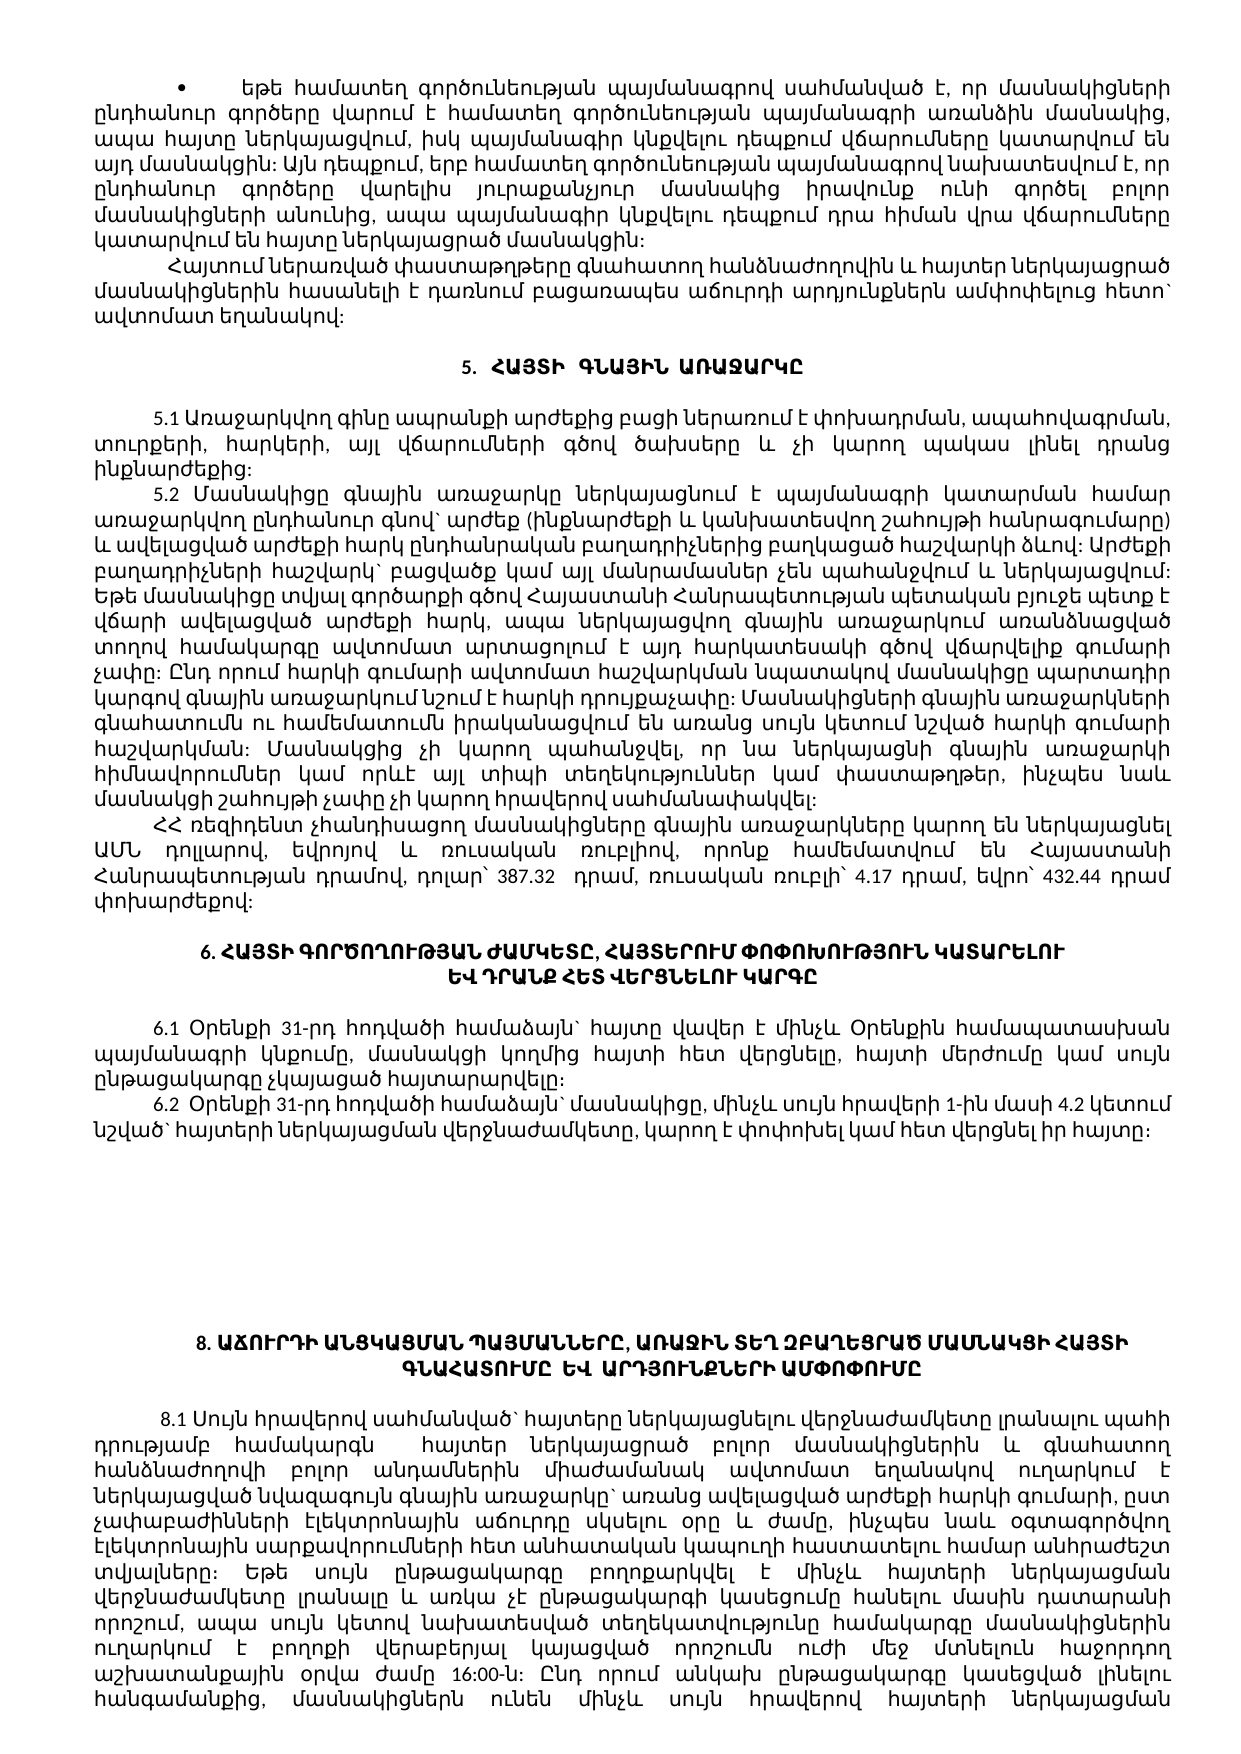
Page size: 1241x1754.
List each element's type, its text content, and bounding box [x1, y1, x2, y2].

text Հայտում ներառված փաստաթղթերը գնահատող հանձնաժողովին և հայտեր ներկայացրած մասնակիցներին հասանելի է դառնում բացառապես աճուրդի արդյունքներն ամփոփելուց հետո` ավտոմատ եղանակով: [94, 253, 1171, 329]
text ԳՆԱՀԱՏՈՒՄԸ ԵՎ ԱՐԴՅՈՒՆՔՆԵՐԻ ԱՄՓՈՓՈՒՄԸ [94, 1356, 1171, 1381]
text 5.1 Առաջարկվող գինը ապրանքի արժեքից բացի ներառում է փոխադրման, ապահովագրման, տուրքերի, հարկերի, այլ վճարումների գծով ծախսերը և չի կարող պակաս լինել դրանց ինքնարժեքից: [94, 405, 1171, 482]
text 6.1 Օրենքի 31-րդ հոդվածի համաձայն` հայտը վավեր է մինչև Օրենքին համապատասխան պայմանագրի կնքումը, մասնակցի կողմից հայտի հետ վերցնելը, հայտի մերժումը կամ սույն ընթացակարգը չկայացած հայտարարվելը։ [94, 1015, 1171, 1092]
text 6. ՀԱՅՏԻ ԳՈՐԾՈՂՈՒԹՅԱՆ ԺԱՄԿԵՏԸ, ՀԱՅՏԵՐՈՒՄ ՓՈՓՈԽՈՒԹՅՈՒՆ ԿԱՏԱՐԵԼՈՒ [94, 939, 1171, 964]
text 5. ՀԱՅՏԻ ԳՆԱՅԻՆ ԱՌԱՋԱՐԿԸ [94, 354, 1171, 380]
text 8. ԱՃՈՒՐԴԻ ԱՆՑԿԱՑՄԱՆ ՊԱՅՄԱՆՆԵՐԸ, ԱՌԱՋԻՆ ՏԵՂ ԶԲԱՂԵՑՐԱԾ ՄԱՍՆԱԿՑԻ ՀԱՅՏԻ [94, 1330, 1171, 1356]
text 6.2 Օրենքի 31-րդ հոդվածի համաձայն` մասնակիցը, մինչև սույն հրավերի 1-ին մասի 4.2 կետում նշված` հայտերի ներկայացման վերջնաժամկետը, կարող է փոփոխել կամ հետ վերցնել իր հայտը։ [94, 1092, 1171, 1142]
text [94, 1407, 1171, 1712]
list եթե համատեղ գործունեության պայմանագրով սահմանված է, որ մասնակիցների ընդհանուր գործերը վարում է համատեղ գործունեության պայմանագրի առանձին մասնակից, ապա հայտը ներկայացվում, իսկ պայմանագիր կնքվելու դեպքում վճարումները կատարվում են այդ մասնակցին: Այն դեպքում, երբ համատեղ գործունեության պայմանագրով նախատեսվում է, որ ընդհանուր գործերը վարելիս յուրաքանչյուր մասնակից իրավունք ունի գործել բոլոր մասնակիցների անունից, ապա պայմանագիր կնքվելու դեպքում դրա հիման վրա վճարումները կատարվում են հայտը ներկայացրած մասնակցին: [94, 75, 1171, 253]
text ՀՀ ռեզիդենտ չհանդիսացող մասնակիցները գնային առաջարկները կարող են ներկայացնել ԱՄՆ դոլլարով, եվրոյով և ռուսական ռուբլիով, որոնք համեմատվում են Հայաստանի Հանրապետության դրամով, դոլար՝ 387.32 դրամ, ռուսական ռուբլի՝ 4.17 դրամ, եվրո՝ 432.44 դրամ փոխարժեքով: [94, 812, 1171, 914]
text 5.2 Մասնակիցը գնային առաջարկը ներկայացնում է պայմանագրի կատարման համար առաջարկվող ընդհանուր գնով` արժեք (ինքնարժեքի և կանխատեսվող շահույթի հանրագումարը) և ավելացված արժեքի հարկ ընդհանրական բաղադրիչներից բաղկացած հաշվարկի ձևով: Արժեքի բաղադրիչների հաշվարկ` բացվածք կամ այլ մանրամասներ չեն պահանջվում և ներկայացվում: Եթե մասնակիցը տվյալ գործարքի գծով Հայաստանի Հանրապետության պետական բյուջե պետք է վճարի ավելացված արժեքի հարկ, ապա ներկայացվող գնային առաջարկում առանձնացված տողով համակարգը ավտոմատ արտացոլում է այդ հարկատեսակի գծով վճարվելիք գումարի չափը: Ընդ որում հարկի գումարի ավտոմատ հաշվարկման նպատակով մասնակիցը պարտադիր կարգով գնային առաջարկում նշում է հարկի դրույքաչափը: Մասնակիցների գնային առաջարկների գնահատումն ու համեմատումն իրականացվում են առանց սույն կետում նշված հարկի գումարի հաշվարկման: Մասնակցից չի կարող պահանջվել, որ նա ներկայացնի գնային առաջարկի հիմնավորումներ կամ որևէ այլ տիպի տեղեկություններ կամ փաստաթղթեր, ինչպես նաև մասնակցի շահույթի չափը չի կարող հրավերով սահմանափակվել: [94, 482, 1171, 812]
text ԵՎ ԴՐԱՆՔ ՀԵՏ ՎԵՐՑՆԵԼՈՒ ԿԱՐԳԸ [94, 964, 1171, 990]
